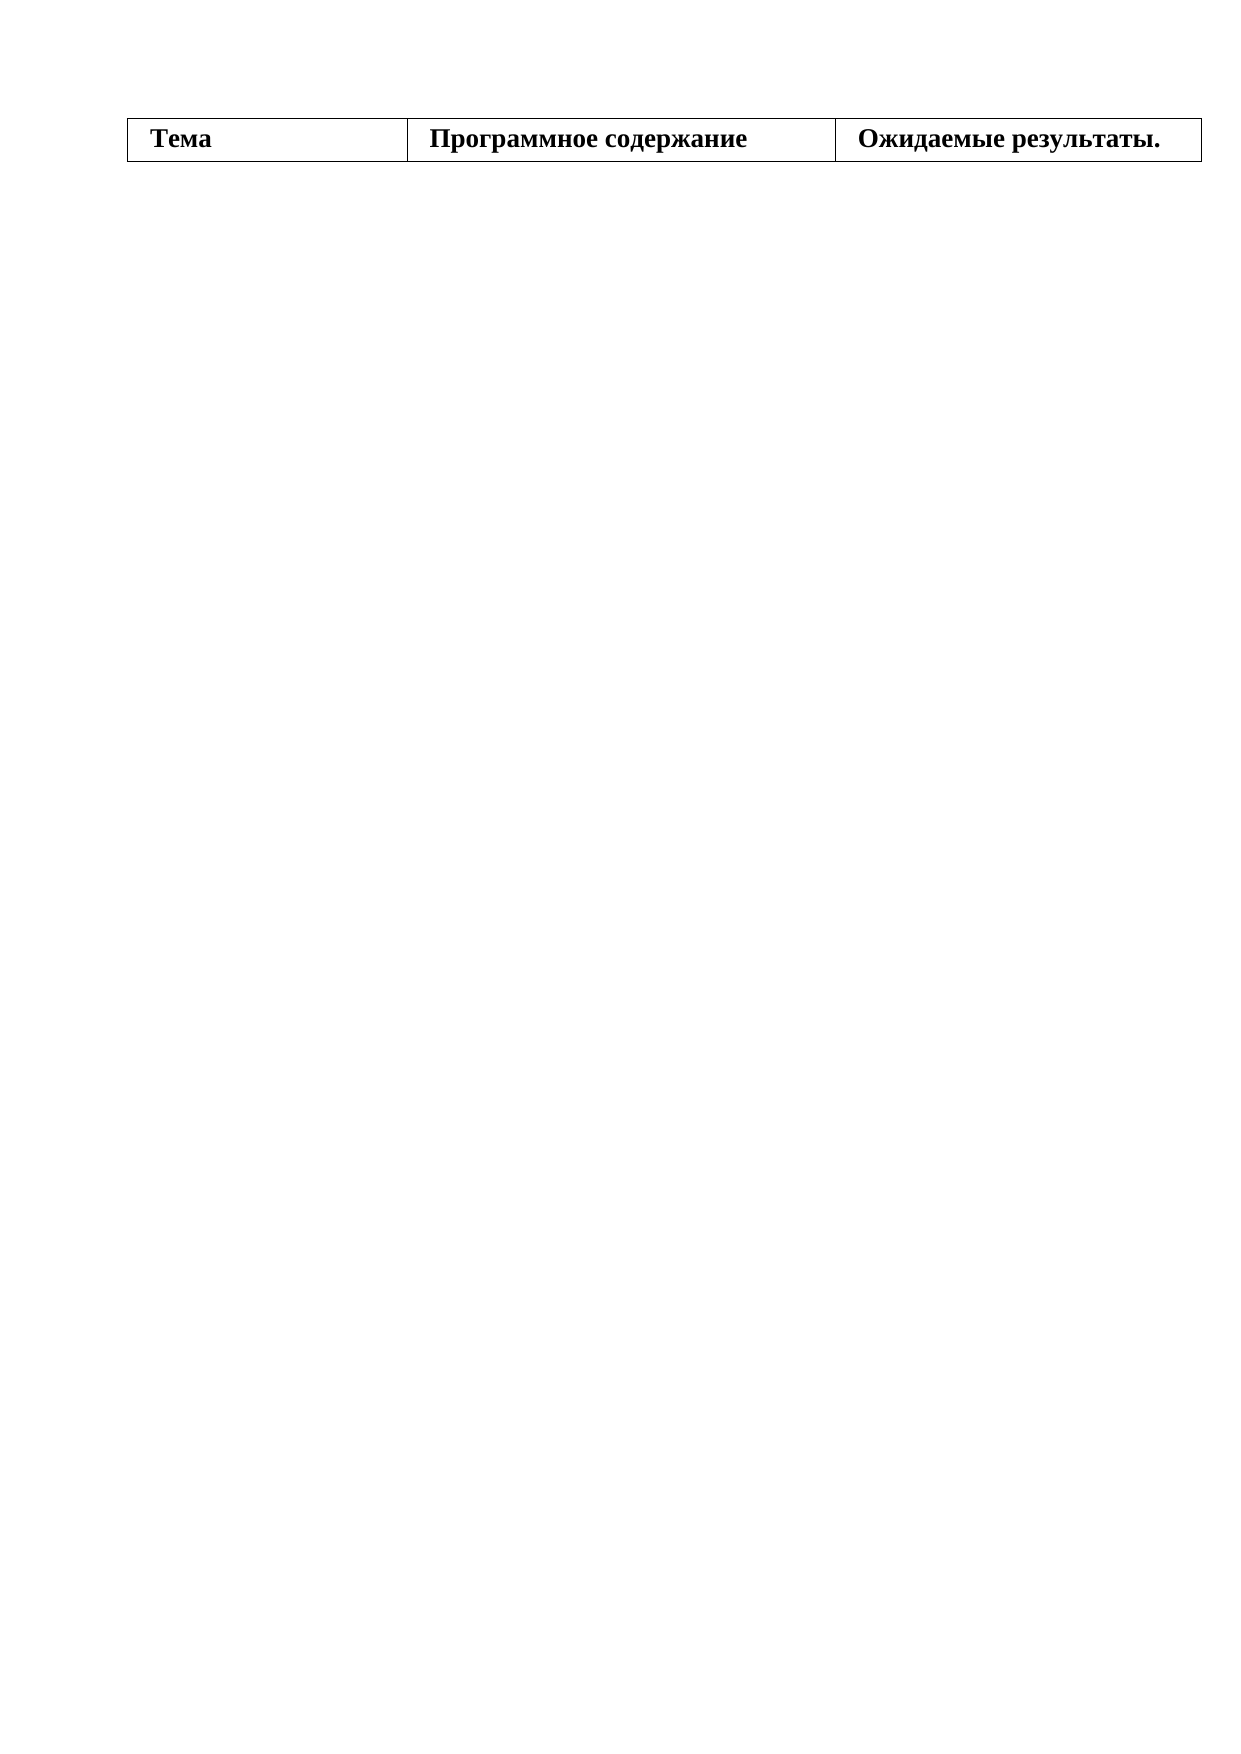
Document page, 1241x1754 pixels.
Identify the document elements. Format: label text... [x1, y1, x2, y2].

table_header Ожидаемые результаты. [836, 119, 1201, 161]
table_header Тема [128, 119, 407, 161]
table_header Программное содержание [408, 119, 835, 161]
